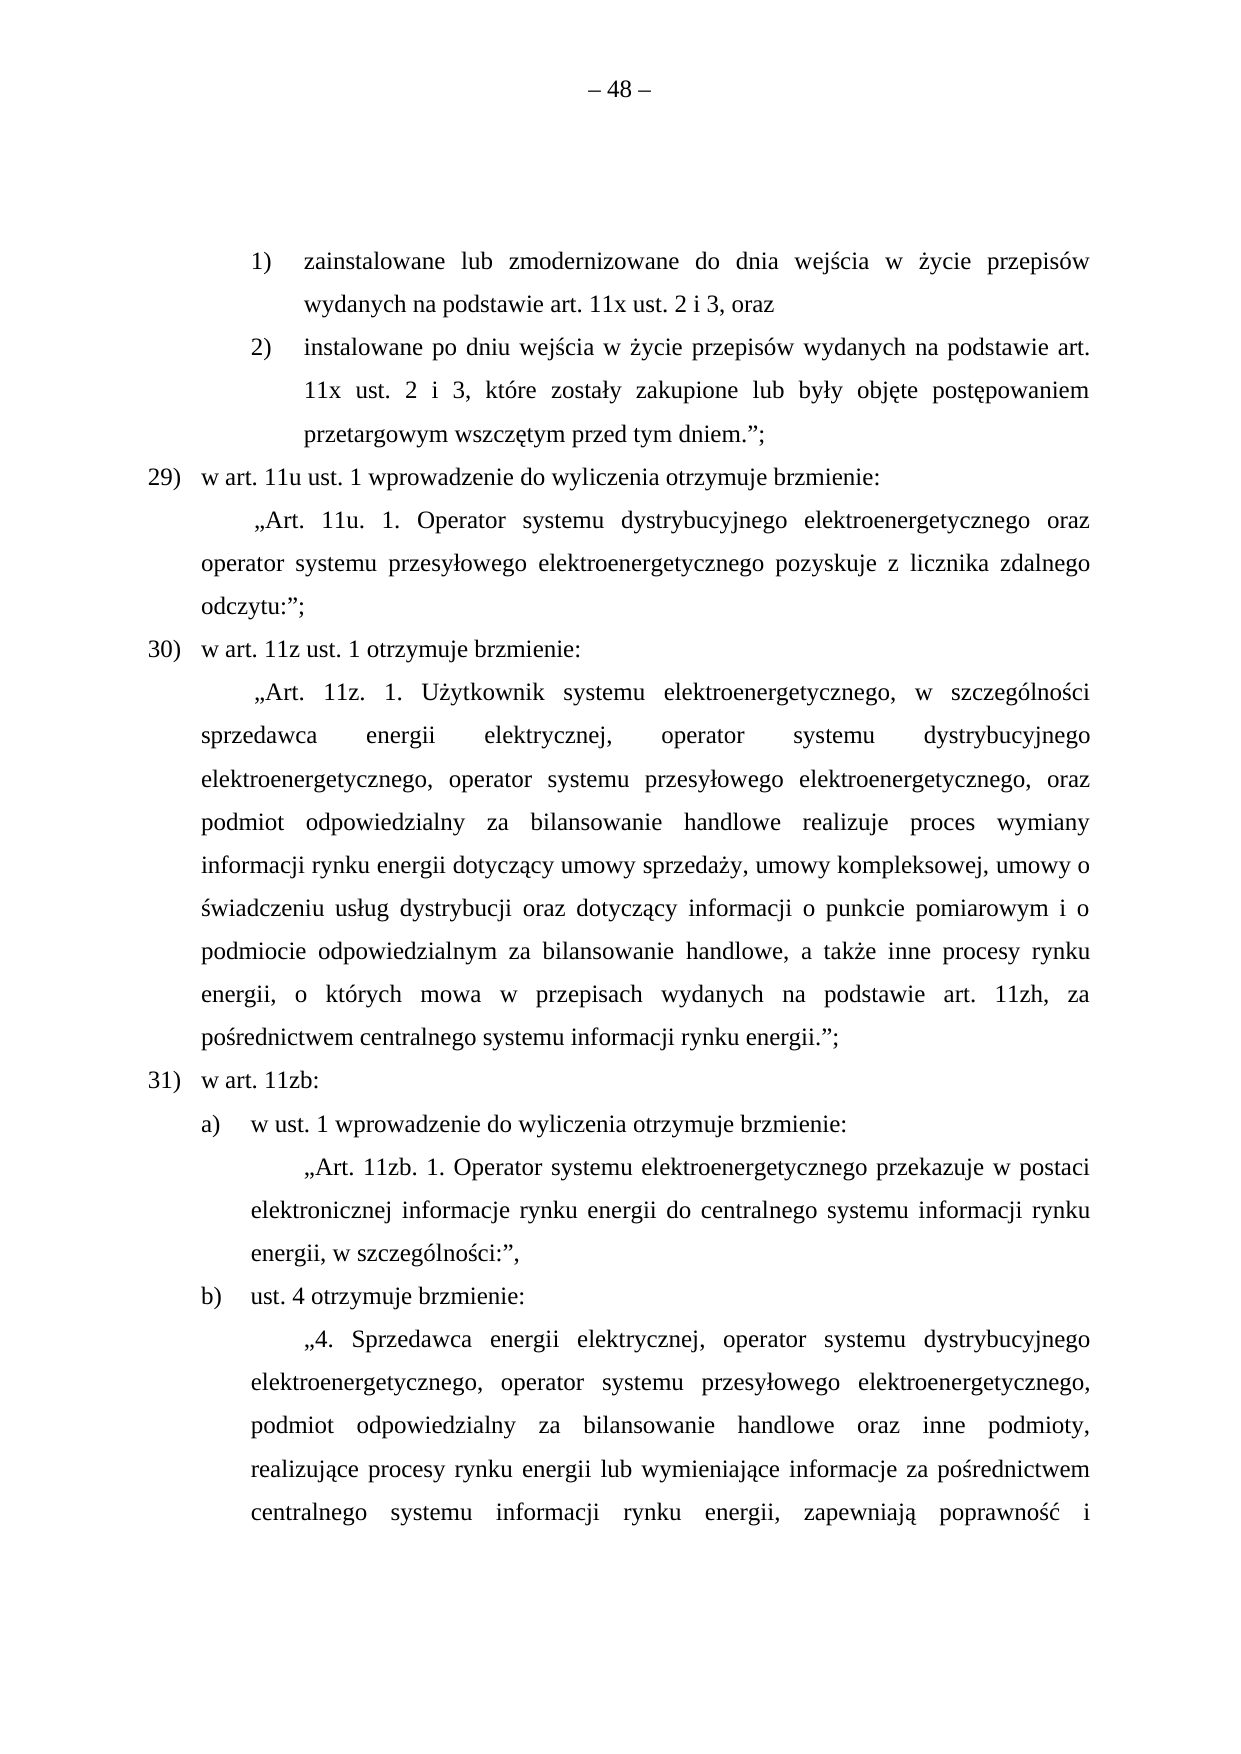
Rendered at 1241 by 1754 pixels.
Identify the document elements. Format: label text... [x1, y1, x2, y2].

text „Art. 11zb. 1. Operator systemu elektroenergetycznego przekazuje w postaci elektronicznej informacje rynku energii do centralnego systemu informacji rynku energii, w szczególności:”, [251, 1152, 1091, 1267]
text a) w ust. 1 wprowadzenie do wyliczenia otrzymuje brzmienie: [201, 1109, 1091, 1137]
text 29) w art. 11u ust. 1 wprowadzenie do wyliczenia otrzymuje brzmienie: [148, 462, 1091, 491]
text 1) zainstalowane lub zmodernizowane do dnia wejścia w życie przepisów wydanych na podstawie art. 11x ust. 2 i 3, oraz [251, 246, 1091, 318]
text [251, 1324, 1091, 1526]
text b) ust. 4 otrzymuje brzmienie: [201, 1281, 1091, 1310]
text 31) w art. 11zb: [148, 1066, 1091, 1094]
text „Art. 11u. 1. Operator systemu dystrybucyjnego elektroenergetycznego oraz operator systemu przesyłowego elektroenergetycznego pozyskuje z licznika zdalnego odczytu:”; [201, 505, 1091, 620]
text 30) w art. 11z ust. 1 otrzymuje brzmienie: [148, 634, 1091, 663]
text 2) instalowane po dniu wejścia w życie przepisów wydanych na podstawie art. 11x ust. 2 i 3, które zostały zakupione lub były objęte postępowaniem przetargowym wszczętym przed tym dniem.”; [251, 332, 1091, 447]
text „Art. 11z. 1. Użytkownik systemu elektroenergetycznego, w szczególności sprzedawca energii elektrycznej, operator systemu dystrybucyjnego elektroenergetycznego, operator systemu przesyłowego elektroenergetycznego, oraz podmiot odpowiedzialny za bilansowanie handlowe realizuje proces wymiany informacji rynku energii dotyczący umowy sprzedaży, umowy kompleksowej, umowy o świadczeniu usług dystrybucji oraz dotyczący informacji o punkcie pomiarowym i o podmiocie odpowiedzialnym za bilansowanie handlowe, a także inne procesy rynku energii, o których mowa w przepisach wydanych na podstawie art. 11zh, za pośrednictwem centralnego systemu informacji rynku energii.”; [201, 677, 1091, 1051]
